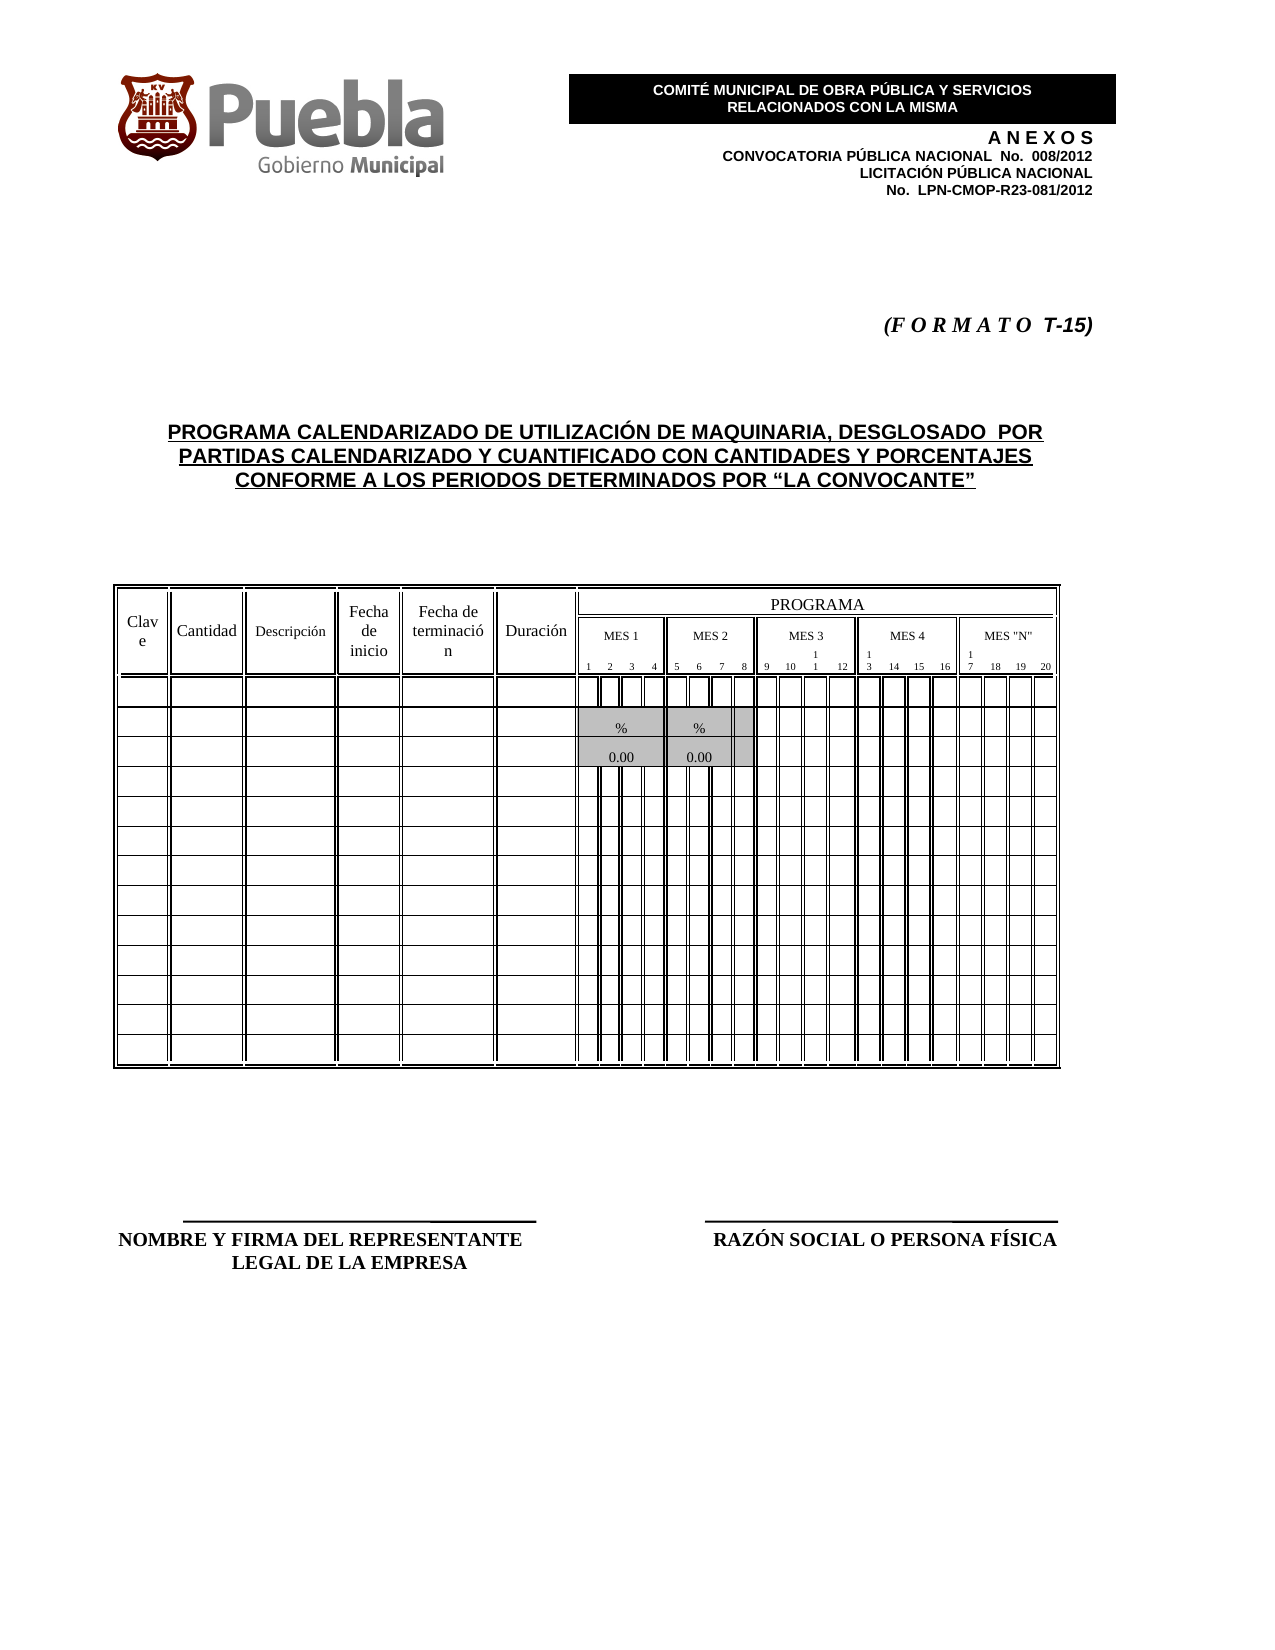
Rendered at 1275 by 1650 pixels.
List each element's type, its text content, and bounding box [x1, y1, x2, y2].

table_cell [339, 946, 399, 974]
table_cell [172, 797, 242, 826]
table_cell [960, 976, 981, 1004]
table_cell [830, 916, 854, 945]
table_cell [780, 886, 801, 915]
table_cell [645, 886, 663, 915]
table_cell [859, 886, 879, 915]
table_cell [579, 678, 597, 706]
table_cell [805, 946, 826, 974]
table_cell [1035, 916, 1056, 945]
table_cell [830, 797, 854, 826]
table_cell [713, 767, 731, 796]
table_cell [602, 797, 618, 826]
table_cell [118, 708, 167, 736]
table_cell [1033, 673, 1058, 706]
table_cell [118, 1005, 167, 1034]
table_cell [934, 827, 956, 855]
table_cell [758, 886, 776, 915]
table_cell [859, 946, 879, 974]
table_cell [668, 976, 686, 1004]
table_cell [602, 916, 618, 945]
table_cell 3 [620, 643, 643, 673]
table_cell [668, 678, 686, 706]
table_cell [780, 797, 801, 826]
table_cell [909, 856, 929, 885]
table_cell [668, 1005, 686, 1034]
table_cell [733, 1035, 755, 1064]
table_cell [1035, 737, 1056, 766]
table_cell [498, 856, 575, 885]
table_cell [403, 797, 493, 826]
table_cell [172, 886, 242, 915]
table_cell [805, 767, 826, 796]
text NOMBRE Y FIRMA DEL REPRESENTANTE RAZÓN SOCIAL O PERSONA FÍSICA [118, 1228, 1092, 1251]
table_cell [735, 856, 753, 885]
table_cell [934, 678, 956, 706]
table_cell [172, 767, 242, 796]
table_cell [403, 767, 493, 796]
table_cell [780, 767, 801, 796]
table_cell [735, 767, 753, 796]
table_header Fecha de inicio [337, 586, 401, 673]
table_cell [856, 1035, 881, 1064]
table_cell [690, 946, 708, 974]
table_cell 18 [983, 643, 1008, 673]
table_cell 0.00 [668, 737, 731, 766]
table_cell [623, 886, 641, 915]
table_cell [884, 767, 904, 796]
table_cell [498, 708, 575, 736]
table_cell [960, 797, 981, 826]
table_cell [247, 886, 334, 915]
table_cell [859, 1005, 879, 1034]
table_cell [859, 856, 879, 885]
table_cell [859, 916, 879, 945]
table_cell [623, 797, 641, 826]
table_header Clave [116, 586, 169, 673]
table_cell [1033, 1035, 1056, 1064]
table_cell [778, 1035, 803, 1064]
table_header Fecha de terminación [401, 586, 495, 673]
table_cell [906, 1035, 931, 1064]
table_cell [934, 976, 956, 1004]
table_cell [247, 946, 334, 974]
table_cell [645, 797, 663, 826]
table_cell [985, 767, 1006, 796]
table_cell 4 [643, 643, 663, 673]
table_cell [602, 1005, 618, 1034]
table_cell [830, 976, 854, 1004]
table_cell [665, 1035, 688, 1064]
table_cell [859, 767, 879, 796]
table_cell [339, 797, 399, 826]
table_cell [884, 856, 904, 885]
table_cell [884, 797, 904, 826]
table_cell [1008, 1035, 1033, 1064]
table_cell [805, 737, 826, 766]
table_cell [985, 916, 1006, 945]
table_cell [1035, 827, 1056, 855]
table_cell [909, 886, 929, 915]
table_cell [577, 1035, 599, 1064]
table_cell [805, 678, 826, 706]
table_cell [668, 856, 686, 885]
table_cell [735, 1005, 753, 1034]
table_cell [403, 737, 493, 766]
table_cell [602, 678, 618, 706]
table_cell [713, 976, 731, 1004]
table_cell [780, 678, 801, 706]
table_cell [884, 916, 904, 945]
table_cell 19 [1008, 643, 1033, 673]
table_cell [859, 827, 879, 855]
table_cell [645, 827, 663, 855]
table_cell 11 [803, 643, 828, 673]
table_cell [668, 886, 686, 915]
table_cell [960, 1005, 981, 1034]
text PROGRAMA CALENDARIZADO DE UTILIZACIÓN DE MAQUINARIA, DESGLOSADO POR PARTIDAS CALENDARIZADO Y CUANTIFICADO CON CANTIDADES Y PORCENTAJES CONFORME A LOS PERIODOS DETERMINADOS POR “LA CONVOCANTE” [118, 419, 1092, 491]
table_cell [805, 886, 826, 915]
table_cell [403, 976, 493, 1004]
table_cell [805, 976, 826, 1004]
table_cell 20 [1033, 643, 1056, 673]
table_cell [909, 767, 929, 796]
table_cell % [668, 708, 731, 736]
table_cell 16 [931, 643, 956, 673]
table_cell 17 [960, 643, 983, 673]
table_cell [247, 856, 334, 885]
table_cell [1010, 916, 1031, 945]
table_cell [1035, 946, 1056, 974]
table_cell [884, 708, 904, 736]
table_cell [1035, 856, 1056, 885]
table_cell [859, 708, 879, 736]
table_cell [602, 886, 618, 915]
table_cell [623, 856, 641, 885]
table_cell [645, 976, 663, 1004]
table_cell [960, 916, 981, 945]
table_cell [735, 827, 753, 855]
table_cell [881, 1035, 906, 1064]
table_cell 2 [600, 643, 620, 673]
table_cell [884, 737, 904, 766]
table_cell [668, 946, 686, 974]
table_cell [401, 1035, 495, 1064]
table_cell [960, 737, 981, 766]
table_cell [758, 827, 776, 855]
table_cell [668, 827, 686, 855]
table_cell [934, 737, 956, 766]
table_cell [602, 946, 618, 974]
table_cell [600, 1035, 620, 1064]
table_cell [735, 886, 753, 915]
table_cell [958, 1035, 983, 1064]
table_cell [1035, 976, 1056, 1004]
table_cell MES 3 [758, 618, 854, 643]
table_cell [909, 827, 929, 855]
table_cell [934, 1005, 956, 1034]
table_cell [403, 856, 493, 885]
table_cell [830, 886, 854, 915]
picture [118, 73, 444, 177]
table_cell [884, 946, 904, 974]
table_cell [172, 946, 242, 974]
table_cell 10 [778, 643, 803, 673]
table_cell [1010, 708, 1031, 736]
table_cell [172, 1005, 242, 1034]
table_cell [498, 886, 575, 915]
table_cell [735, 678, 753, 706]
table_cell 13 [859, 643, 881, 673]
table_cell [909, 678, 929, 706]
table_cell [713, 886, 731, 915]
table_cell [985, 678, 1006, 706]
table_cell [690, 797, 708, 826]
table_cell [983, 1035, 1008, 1064]
table_cell [169, 1035, 244, 1064]
table_cell [118, 856, 167, 885]
table_cell [498, 827, 575, 855]
table_cell [780, 708, 801, 736]
table_cell [830, 827, 854, 855]
table_cell [244, 1035, 337, 1064]
table_cell [339, 767, 399, 796]
table_cell [758, 856, 776, 885]
table_cell [830, 708, 854, 736]
table_cell [713, 916, 731, 945]
table_cell [1010, 767, 1031, 796]
table_cell [780, 827, 801, 855]
table_cell [688, 1035, 710, 1064]
table_cell % [579, 708, 663, 736]
table_cell 9 [758, 643, 778, 673]
table_cell [118, 767, 167, 796]
table_cell [830, 946, 854, 974]
table_cell 12 [828, 643, 854, 673]
table_cell [403, 678, 493, 706]
table_cell [339, 737, 399, 766]
table_cell [909, 976, 929, 1004]
table_cell [758, 678, 776, 706]
table_cell [803, 1035, 828, 1064]
table_cell MES 2 [668, 618, 753, 643]
table_cell [118, 737, 167, 766]
table_cell [339, 856, 399, 885]
table_cell [668, 797, 686, 826]
table_cell [884, 678, 904, 706]
table_cell [934, 767, 956, 796]
table_cell [172, 856, 242, 885]
table_cell [495, 1035, 577, 1064]
table_cell [118, 976, 167, 1004]
table_cell [934, 708, 956, 736]
table_cell [713, 856, 731, 885]
table_cell [1010, 946, 1031, 974]
table_cell [579, 916, 597, 945]
table_cell [498, 797, 575, 826]
table_cell [713, 678, 731, 706]
table_cell [498, 1005, 575, 1034]
table_cell [172, 976, 242, 1004]
table_header PROGRAMA [577, 588, 1056, 613]
table_cell [403, 916, 493, 945]
table_cell [339, 916, 399, 945]
table_cell [985, 1005, 1006, 1034]
table_cell [735, 797, 753, 826]
table_cell [690, 916, 708, 945]
table_cell [247, 976, 334, 1004]
table_cell [498, 678, 575, 706]
table_cell [960, 767, 981, 796]
table_cell [645, 916, 663, 945]
table_cell [909, 916, 929, 945]
table_cell [172, 916, 242, 945]
table_cell [934, 946, 956, 974]
table_cell [735, 737, 753, 766]
table_cell [985, 827, 1006, 855]
table_cell [758, 737, 776, 766]
table_cell [805, 916, 826, 945]
table_cell [713, 827, 731, 855]
table_cell 7 [710, 643, 733, 673]
table_cell [339, 708, 399, 736]
table_cell [118, 916, 167, 945]
table_cell [960, 708, 981, 736]
table_cell [498, 737, 575, 766]
table_cell MES 1 [579, 618, 663, 643]
table_header Descripción [244, 586, 337, 673]
table_cell [1010, 886, 1031, 915]
table_cell [909, 737, 929, 766]
text LEGAL DE [118, 1251, 1092, 1274]
table_cell [172, 827, 242, 855]
table_cell [934, 856, 956, 885]
table_cell [645, 678, 663, 706]
table_cell [172, 708, 242, 736]
table_cell [780, 856, 801, 885]
table_cell [403, 886, 493, 915]
table_header Cantidad [169, 586, 244, 673]
table_cell 14 [881, 643, 906, 673]
table_cell [830, 1005, 854, 1034]
table_cell [735, 708, 753, 736]
table_cell [909, 797, 929, 826]
table_cell [884, 886, 904, 915]
table_cell [1035, 1005, 1056, 1034]
table_cell [758, 946, 776, 974]
table_cell [623, 946, 641, 974]
table_cell [403, 708, 493, 736]
table_cell [690, 678, 708, 706]
table_cell [780, 1005, 801, 1034]
table_cell 1 [579, 643, 599, 673]
table_cell [780, 737, 801, 766]
table_cell 6 [688, 643, 710, 673]
table_cell [118, 946, 167, 974]
table_cell [830, 856, 854, 885]
table_cell 5 [668, 643, 688, 673]
table_cell [645, 1005, 663, 1034]
table_cell [623, 916, 641, 945]
table_cell [620, 1035, 643, 1064]
table_cell [758, 797, 776, 826]
table_cell [498, 767, 575, 796]
table_cell [118, 797, 167, 826]
table_cell [579, 856, 597, 885]
table_cell [1010, 737, 1031, 766]
table_cell [339, 827, 399, 855]
table_cell [643, 1035, 665, 1064]
table_cell [909, 946, 929, 974]
table_cell [758, 976, 776, 1004]
table_cell [830, 767, 854, 796]
table_cell [247, 1005, 334, 1034]
table_cell [247, 827, 334, 855]
table_cell [1010, 797, 1031, 826]
table_cell [579, 1005, 597, 1034]
table_cell [713, 1005, 731, 1034]
table_cell [960, 678, 981, 706]
table_cell [403, 1005, 493, 1034]
table_cell [1010, 856, 1031, 885]
table_cell [934, 797, 956, 826]
table_cell [884, 827, 904, 855]
table_cell [623, 1005, 641, 1034]
table_cell [579, 767, 597, 796]
table_cell [758, 767, 776, 796]
text (F O R M A T O T-15) [118, 312, 1092, 337]
table_cell [645, 946, 663, 974]
table_cell [403, 827, 493, 855]
table_cell [602, 827, 618, 855]
table_cell [623, 767, 641, 796]
table_cell [118, 886, 167, 915]
table_cell [247, 708, 334, 736]
table_cell [498, 946, 575, 974]
table_cell [985, 737, 1006, 766]
table_cell [668, 767, 686, 796]
table_cell [985, 976, 1006, 1004]
table_cell [623, 678, 641, 706]
table_cell [805, 827, 826, 855]
table_cell [830, 678, 854, 706]
table_cell [805, 797, 826, 826]
table_cell [247, 767, 334, 796]
table_cell [884, 976, 904, 1004]
table_cell [116, 673, 169, 706]
table_cell [337, 1035, 401, 1064]
table_cell [985, 886, 1006, 915]
table_cell [1010, 827, 1031, 855]
table_cell [690, 827, 708, 855]
table_cell [780, 976, 801, 1004]
table_cell [1035, 886, 1056, 915]
table_cell [690, 856, 708, 885]
table_cell [859, 678, 879, 706]
table_cell [960, 856, 981, 885]
table_cell [735, 946, 753, 974]
table_cell [602, 856, 618, 885]
table_cell [710, 1035, 733, 1064]
table_cell [909, 708, 929, 736]
table_cell [985, 946, 1006, 974]
table_cell [690, 767, 708, 796]
table_cell [1010, 976, 1031, 1004]
table_cell [602, 976, 618, 1004]
table_cell [859, 976, 879, 1004]
table_cell 8 [733, 643, 753, 673]
table_cell [1035, 708, 1056, 736]
table_cell 0.00 [579, 737, 663, 766]
table_cell [645, 767, 663, 796]
table_cell [934, 916, 956, 945]
table_cell [805, 856, 826, 885]
table_cell [985, 856, 1006, 885]
table_cell [1035, 797, 1056, 826]
table_cell [339, 976, 399, 1004]
table_cell [755, 1035, 778, 1064]
table_cell [985, 708, 1006, 736]
table_cell [579, 886, 597, 915]
table_cell [579, 976, 597, 1004]
table_cell [623, 827, 641, 855]
table_cell [690, 886, 708, 915]
table_cell [579, 797, 597, 826]
table_cell [1035, 767, 1056, 796]
table_cell [805, 708, 826, 736]
table_cell [623, 976, 641, 1004]
table_cell [830, 737, 854, 766]
table_cell [579, 827, 597, 855]
table_cell [690, 976, 708, 1004]
table_cell [884, 1005, 904, 1034]
table_cell [758, 1005, 776, 1034]
table_cell [909, 1005, 929, 1034]
table_cell [985, 797, 1006, 826]
table_cell [1010, 1005, 1031, 1034]
table_cell MES "N" [958, 614, 1058, 643]
table_cell [247, 797, 334, 826]
table_cell [339, 678, 399, 706]
table_cell [735, 976, 753, 1004]
table_cell [960, 886, 981, 915]
table_cell [859, 737, 879, 766]
table_cell [247, 737, 334, 766]
table_cell [403, 946, 493, 974]
table_cell [690, 1005, 708, 1034]
table_cell [780, 946, 801, 974]
table_cell [713, 946, 731, 974]
table_cell [931, 1035, 958, 1064]
table_cell [1010, 678, 1031, 706]
table_cell [668, 916, 686, 945]
table_cell [579, 946, 597, 974]
table_cell [859, 797, 879, 826]
table_cell [172, 678, 242, 706]
table_cell [645, 856, 663, 885]
table_cell [758, 916, 776, 945]
table_cell [118, 1035, 169, 1064]
table_cell [805, 1005, 826, 1034]
table_cell 15 [906, 643, 931, 673]
table_header Duración [495, 586, 577, 673]
table_cell [498, 916, 575, 945]
table_cell [758, 708, 776, 736]
table_cell [934, 886, 956, 915]
table_cell [498, 976, 575, 1004]
table_cell [247, 678, 334, 706]
table_cell [339, 886, 399, 915]
table_cell [960, 827, 981, 855]
table_cell [602, 767, 618, 796]
table_cell [339, 1005, 399, 1034]
table_cell [118, 827, 167, 855]
table_cell MES 4 [859, 618, 956, 643]
table_cell [735, 916, 753, 945]
table_cell [247, 916, 334, 945]
table_cell [960, 946, 981, 974]
table_cell [828, 1035, 856, 1064]
table_cell [172, 737, 242, 766]
table_cell [713, 797, 731, 826]
table_cell [780, 916, 801, 945]
